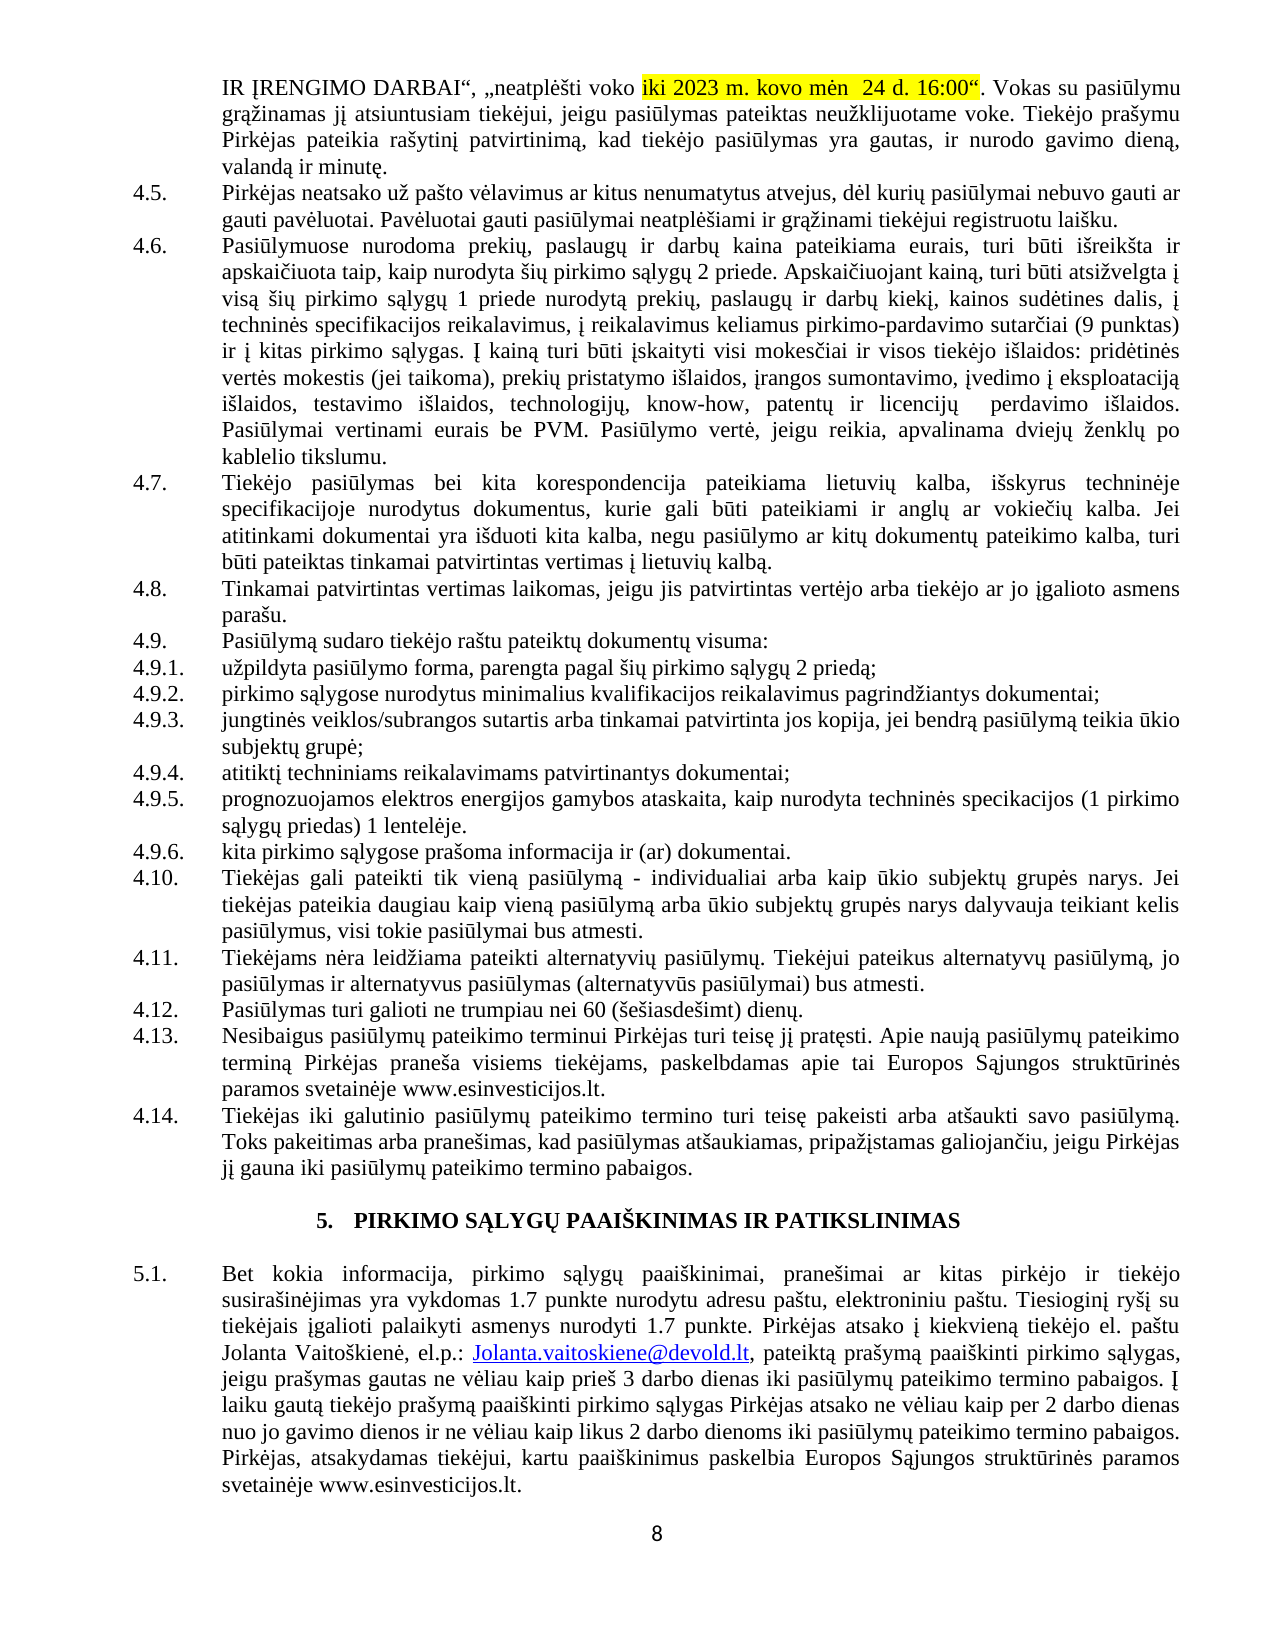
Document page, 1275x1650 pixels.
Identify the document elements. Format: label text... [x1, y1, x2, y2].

list Tinkamai patvirtintas vertimas laikomas, jeigu jis patvirtintas vertėjo arba tiekėjo ar jo įgalioto asmens parašu. [133, 574, 1181, 627]
list jungtinės veiklos/subrangos sutartis arba tinkamai patvirtinta jos kopija, jei bendrą pasiūlymą teikia ūkio subjektų grupė; [133, 706, 1181, 759]
list Pirkėjas neatsako už pašto vėlavimus ar kitus nenumatytus atvejus, dėl kurių pasiūlymai nebuvo gauti ar gauti pavėluotai. Pavėluotai gauti pasiūlymai neatplėšiami ir grąžinami tiekėjui registruotu laišku. [133, 179, 1181, 232]
list Bet kokia informacija, pirkimo sąlygų paaiškinimai, pranešimai ar kitas pirkėjo ir tiekėjo susirašinėjimas yra vykdomas 1.7 punkte nurodytu adresu paštu, elektroniniu paštu. Tiesioginį ryšį su tiekėjais įgalioti palaikyti asmenys nurodyti 1.7 punkte. Pirkėjas atsako į kiekvieną tiekėjo el. paštu Jolanta Vaitoškienė, el.p.: Jolanta.vaitoskiene@devold.lt, pateiktą prašymą paaiškinti pirkimo sąlygas, jeigu prašymas gautas ne vėliau kaip prieš 3 darbo dienas iki pasiūlymų pateikimo termino pabaigos. Į laiku gautą tiekėjo prašymą paaiškinti pirkimo sąlygas Pirkėjas atsako ne vėliau kaip per 2 darbo dienas nuo jo gavimo dienos ir ne vėliau kaip likus 2 darbo dienoms iki pasiūlymų pateikimo termino pabaigos. Pirkėjas, atsakydamas tiekėjui, kartu paaiškinimus paskelbia Europos Sąjungos struktūrinės paramos svetainėje www.esinvesticijos.lt. [133, 1260, 1181, 1497]
list pirkimo sąlygose nurodytus minimalius kvalifikacijos reikalavimus pagrindžiantys dokumentai; [133, 680, 1181, 706]
list Tiekėjo pasiūlymas bei kita korespondencija pateikiama lietuvių kalba, išskyrus techninėje specifikacijoje nurodytus dokumentus, kurie gali būti pateikiami ir anglų ar vokiečių kalba. Jei atitinkami dokumentai yra išduoti kita kalba, negu pasiūlymo ar kitų dokumentų pateikimo kalba, turi būti pateiktas tinkamai patvirtintas vertimas į lietuvių kalbą. [133, 469, 1181, 574]
list Pasiūlymuose nurodoma prekių, paslaugų ir darbų kaina pateikiama eurais, turi būti išreikšta ir apskaičiuota taip, kaip nurodyta šių pirkimo sąlygų 2 priede. Apskaičiuojant kainą, turi būti atsižvelgta į visą šių pirkimo sąlygų 1 priede nurodytą prekių, paslaugų ir darbų kiekį, kainos sudėtines dalis, į techninės specifikacijos reikalavimus, į reikalavimus keliamus pirkimo-pardavimo sutarčiai (9 punktas) ir į kitas pirkimo sąlygas. Į kainą turi būti įskaityti visi mokesčiai ir visos tiekėjo išlaidos: pridėtinės vertės mokestis (jei taikoma), prekių pristatymo išlaidos, įrangos sumontavimo, įvedimo į eksploataciją išlaidos, testavimo išlaidos, technologijų, know-how, patentų ir licencijų perdavimo išlaidos. Pasiūlymai vertinami eurais be PVM. Pasiūlymo vertė, jeigu reikia, apvalinama dviejų ženklų po kablelio tikslumu. [133, 232, 1181, 469]
list Tiekėjas gali pateikti tik vieną pasiūlymą - individualiai arba kaip ūkio subjektų grupės narys. Jei tiekėjas pateikia daugiau kaip vieną pasiūlymą arba ūkio subjektų grupės narys dalyvauja teikiant kelis pasiūlymus, visi tokie pasiūlymai bus atmesti. [133, 864, 1181, 943]
list Pasiūlymas turi galioti ne trumpiau nei 60 (šešiasdešimt) dienų. [133, 996, 1181, 1023]
list kita pirkimo sąlygose prašoma informacija ir (ar) dokumentai. [133, 838, 1181, 864]
list užpildyta pasiūlymo forma, parengta pagal šių pirkimo sąlygų 2 priedą; [133, 654, 1181, 680]
list Tiekėjas iki galutinio pasiūlymų pateikimo termino turi teisę pakeisti arba atšaukti savo pasiūlymą. Toks pakeitimas arba pranešimas, kad pasiūlymas atšaukiamas, pripažįstamas galiojančiu, jeigu Pirkėjas jį gauna iki pasiūlymų pateikimo termino pabaigos. [133, 1102, 1181, 1181]
list Tiekėjams nėra leidžiama pateikti alternatyvių pasiūlymų. Tiekėjui pateikus alternatyvų pasiūlymą, jo pasiūlymas ir alternatyvus pasiūlymas (alternatyvūs pasiūlymai) bus atmesti. [133, 943, 1181, 996]
list prognozuojamos elektros energijos gamybos ataskaita, kaip nurodyta techninės specikacijos (1 pirkimo sąlygų priedas) 1 lentelėje. [133, 785, 1181, 838]
list PIRKIMO SĄLYGŲ PAAIŠKINIMAS IR PATIKSLINIMAS [95, 1207, 1181, 1233]
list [133, 74, 1181, 179]
list Pasiūlymą sudaro tiekėjo raštu pateiktų dokumentų visuma: [133, 627, 1181, 654]
list atitiktį techniniams reikalavimams patvirtinantys dokumentai; [133, 759, 1181, 785]
list Nesibaigus pasiūlymų pateikimo terminui Pirkėjas turi teisę jį pratęsti. Apie naują pasiūlymų pateikimo terminą Pirkėjas praneša visiems tiekėjams, paskelbdamas apie tai Europos Sąjungos struktūrinės paramos svetainėje www.esinvesticijos.lt. [133, 1023, 1181, 1102]
